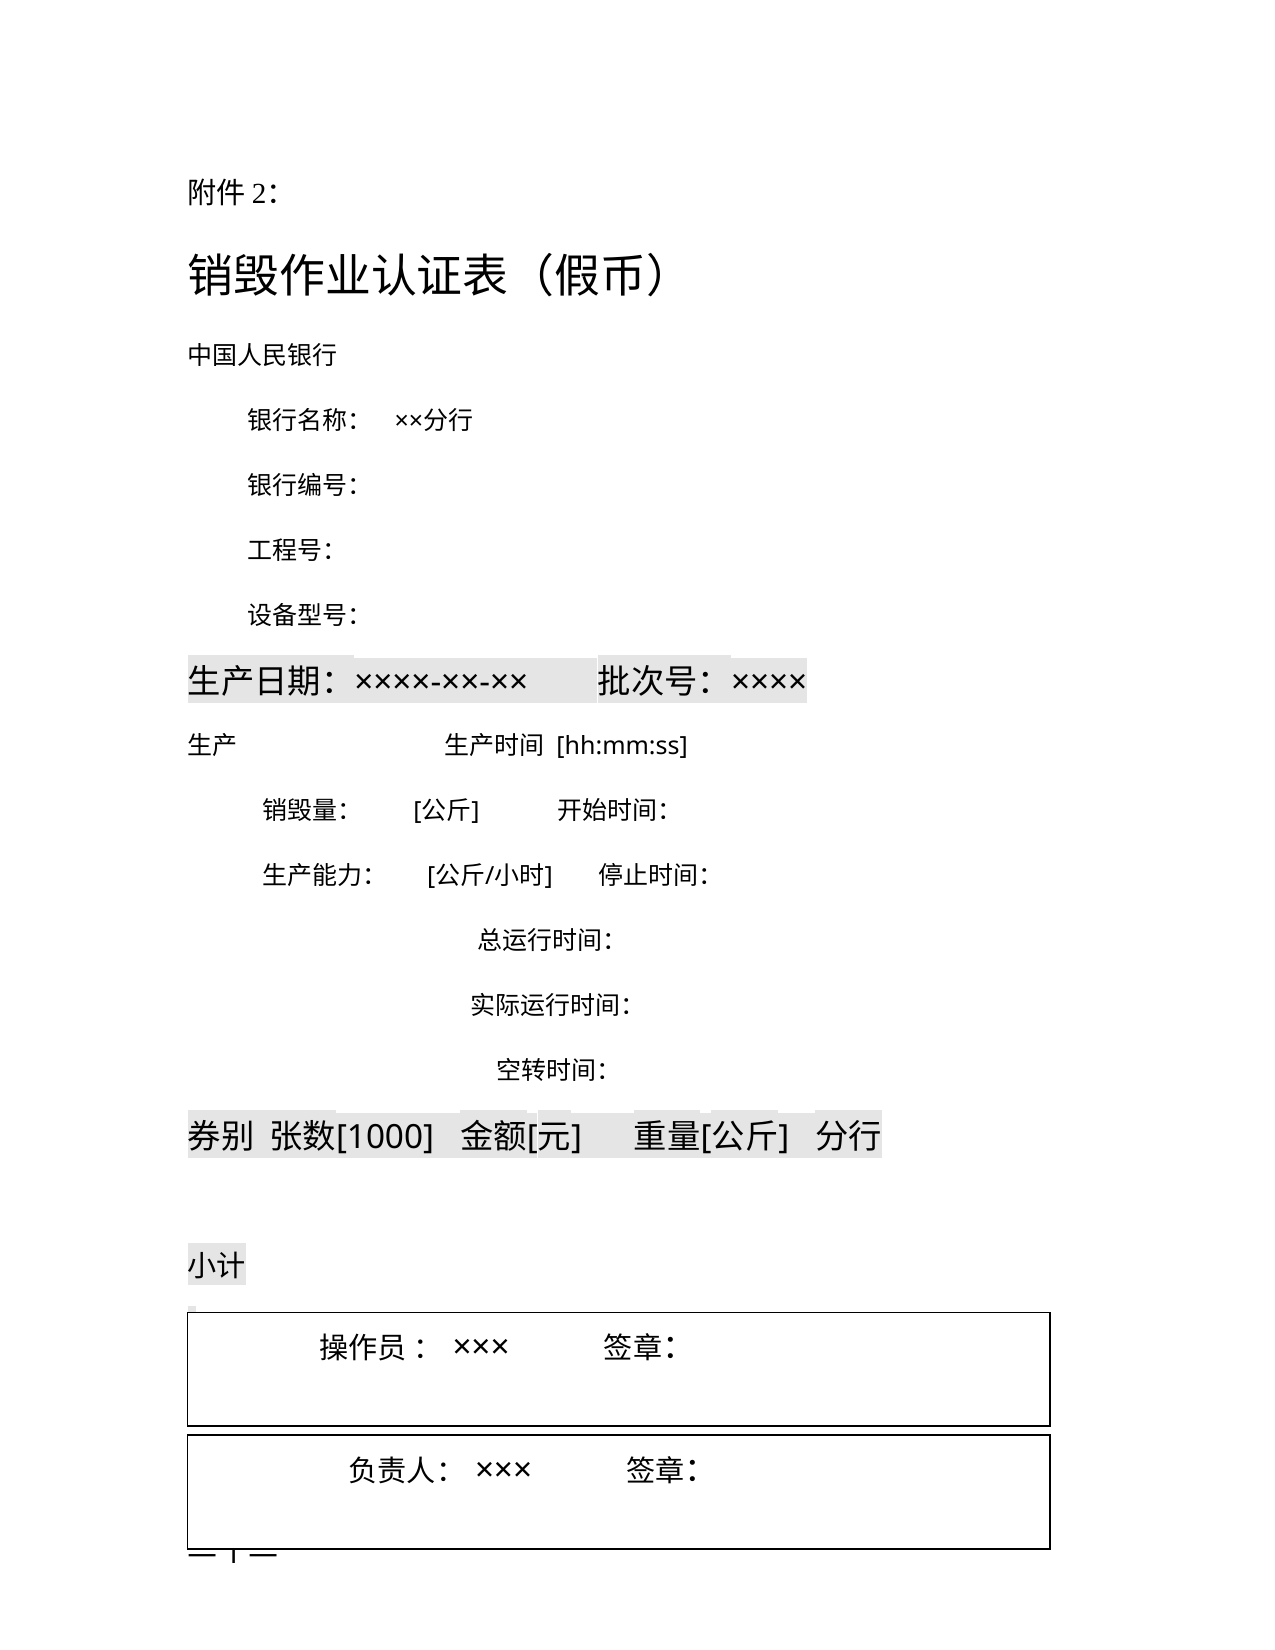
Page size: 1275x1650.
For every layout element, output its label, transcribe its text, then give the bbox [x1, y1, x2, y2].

text 设备型号： [187, 581, 1087, 646]
text 生产能力： [公斤/小时] 停止时间： [187, 841, 1087, 906]
text 小计 [187, 1231, 1087, 1296]
text 空转时间： [187, 1036, 1087, 1101]
text 银行名称： ××分行 [187, 386, 1087, 451]
text 销毁量： [公斤] 开始时间： [187, 776, 1087, 841]
text 销毁作业认证表（假币） [187, 224, 1087, 321]
text 工程号： [187, 516, 1087, 581]
text 券别 张数[1000] 金额[元] 重量[公斤] 分行 [187, 1101, 1087, 1166]
text 生产日期：××××-××-×× 批次号：×××× [187, 646, 1087, 711]
text 总运行时间： [187, 906, 1087, 971]
text 生产 生产时间 [hh:mm:ss] [187, 711, 1087, 776]
text 实际运行时间： [187, 971, 1087, 1036]
text 中国人民银行 [187, 321, 1087, 386]
text 银行编号： [187, 451, 1087, 516]
text 附件2： [187, 159, 1087, 224]
